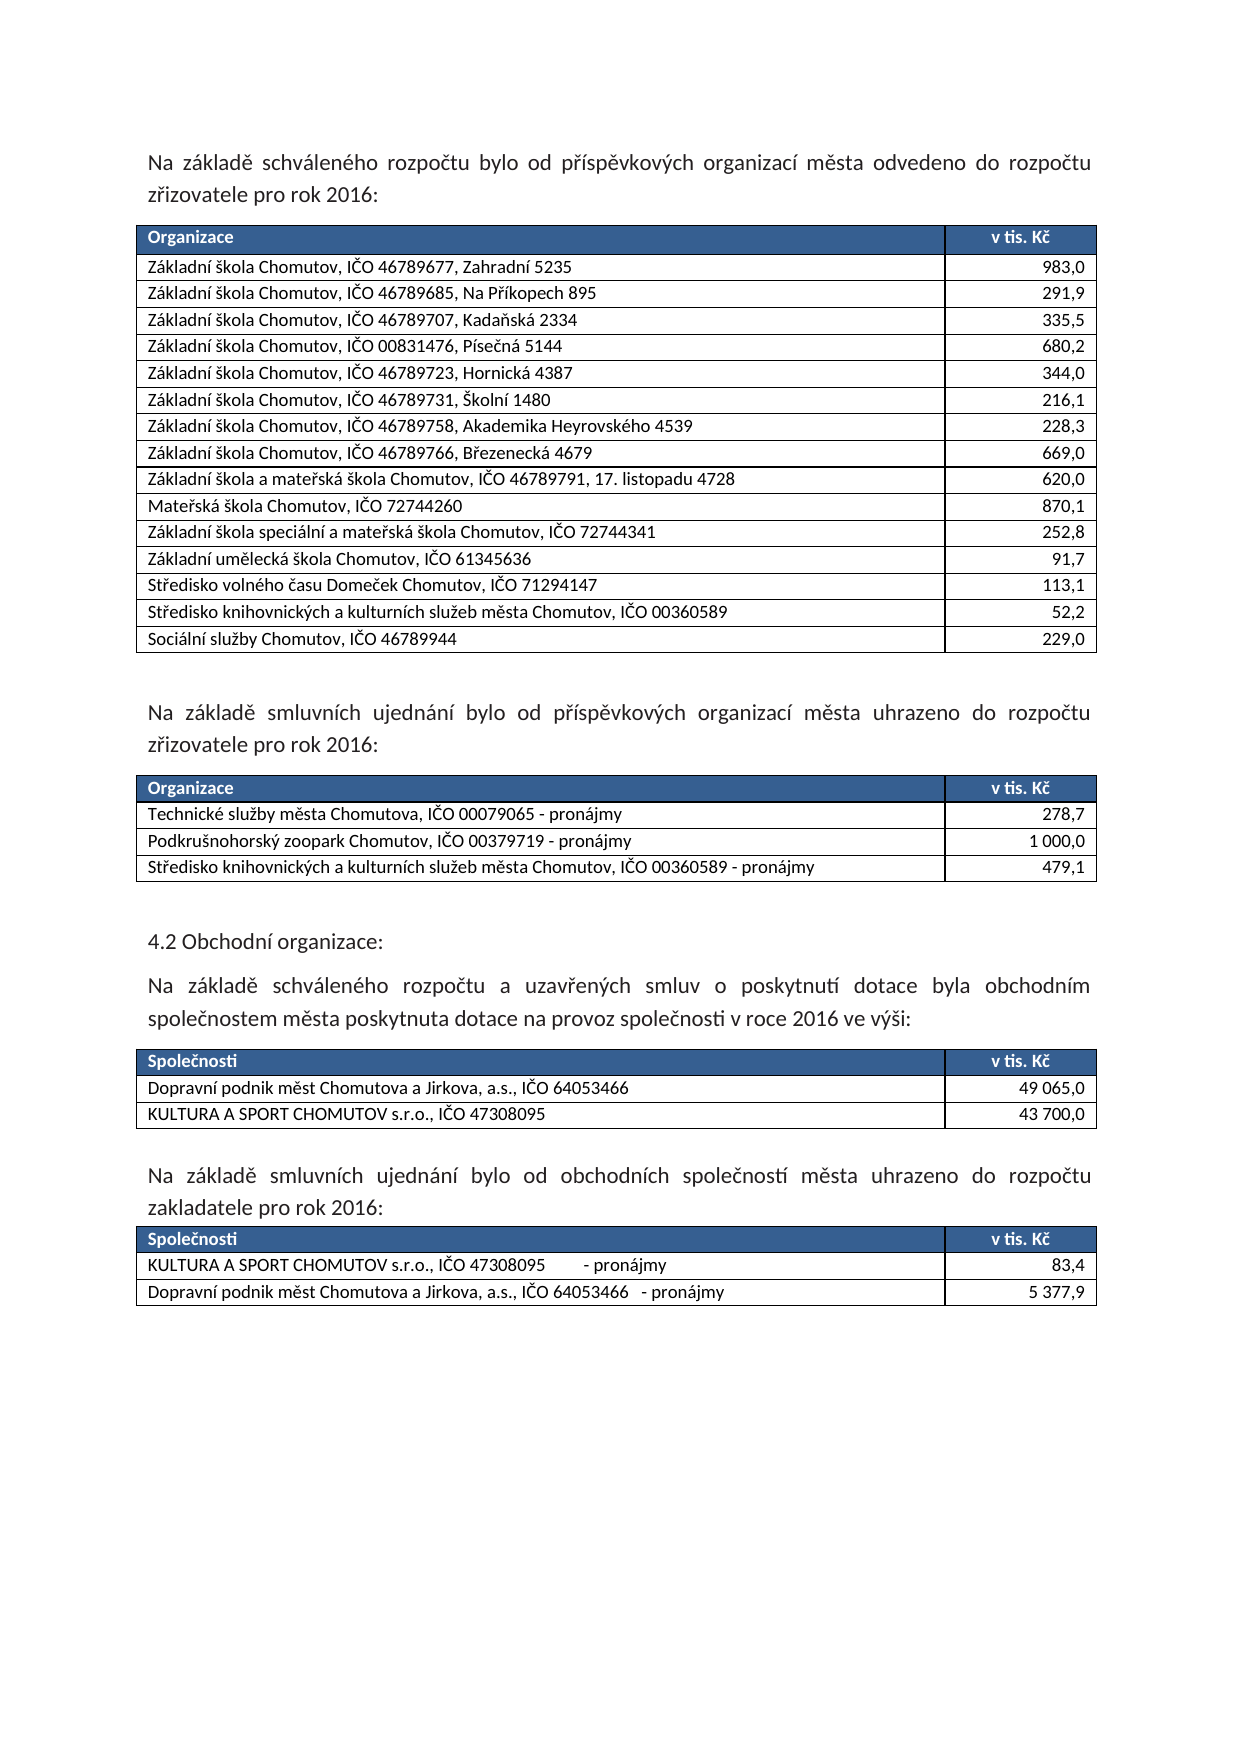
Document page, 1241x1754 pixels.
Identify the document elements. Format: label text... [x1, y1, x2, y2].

table_cell 113,1 [946, 574, 1096, 599]
text Na základě smluvních ujednání bylo od příspěvkových organizací města uhrazeno do rozpočtu zřizovatele pro rok 2016: [148, 698, 1093, 758]
table_header v tis. Kč [946, 776, 1096, 801]
table_cell 216,1 [946, 388, 1096, 413]
table_cell 278,7 [946, 803, 1096, 828]
text Na základě schváleného rozpočtu bylo od příspěvkových organizací města odvedeno do rozpočtu zřizovatele pro rok 2016: [148, 148, 1093, 208]
table_cell Základní škola Chomutov, IČO 46789677, Zahradní 5235 [137, 255, 944, 280]
table_cell Mateřská škola Chomutov, IČO 72744260 [137, 494, 944, 519]
table_cell Dopravní podnik měst Chomutova a Jirkova, a.s., IČO 64053466 - pronájmy [137, 1280, 944, 1305]
table_cell Základní škola Chomutov, IČO 46789723, Hornická 4387 [137, 361, 944, 387]
table_cell Technické služby města Chomutova, IČO 00079065 - pronájmy [137, 803, 944, 828]
table_cell Středisko volného času Domeček Chomutov, IČO 71294147 [137, 574, 944, 599]
table_cell Základní škola Chomutov, IČO 00831476, Písečná 5144 [137, 335, 944, 360]
text Na základě smluvních ujednání bylo od obchodních společností města uhrazeno do rozpočtu zakladatele pro rok 2016: [148, 1161, 1093, 1222]
table_cell Základní umělecká škola Chomutov, IČO 61345636 [137, 547, 944, 573]
table_cell 229,0 [946, 627, 1096, 652]
table_cell 52,2 [946, 600, 1096, 626]
table_cell KULTURA A SPORT CHOMUTOV s.r.o., IČO 47308095 [137, 1103, 944, 1128]
table_cell 91,7 [946, 547, 1096, 573]
table_cell 43 700,0 ,0,8 [946, 1103, 1096, 1128]
table_cell 669,0 [946, 441, 1096, 466]
table_cell 335,5 [946, 308, 1096, 333]
table_cell 870,1 [946, 494, 1096, 519]
table_cell Základní škola speciální a mateřská škola Chomutov, IČO 72744341 [137, 521, 944, 546]
text Na základě schváleného rozpočtu a uzavřených smluv o poskytnutí dotace byla obchodním společnostem města poskytnuta dotace na provoz společnosti v roce 2016 ve výši: [148, 972, 1093, 1032]
table_cell Podkrušnohorský zoopark Chomutov, IČO 00379719 - pronájmy [137, 829, 944, 854]
table_cell 83,4 [946, 1253, 1096, 1279]
table_header Organizace [137, 776, 944, 801]
table_cell Základní škola Chomutov, IČO 46789758, Akademika Heyrovského 4539 [137, 414, 944, 440]
table_cell 49 065,0 [946, 1076, 1096, 1102]
table_cell Základní škola Chomutov, IČO 46789707, Kadaňská 2334 [137, 308, 944, 333]
table_cell 479,1 [946, 856, 1096, 881]
table_header v tis. Kč [946, 226, 1096, 254]
table_cell Dopravní podnik měst Chomutova a Jirkova, a.s., IČO 64053466 [137, 1076, 944, 1102]
table_cell 680,2 [946, 335, 1096, 360]
table_header Organizace [137, 226, 944, 254]
table_cell Základní škola a mateřská škola Chomutov, IČO 46789791, 17. listopadu 4728 [137, 468, 944, 493]
table_cell 983,0 [946, 255, 1096, 280]
table_header Společnosti [137, 1050, 944, 1075]
text 4.2 Obchodní organizace: [148, 927, 1093, 955]
table_cell 1 000,0 [946, 829, 1096, 854]
table_cell Základní škola Chomutov, IČO 46789766, Březenecká 4679 [137, 441, 944, 466]
table_cell Sociální služby Chomutov, IČO 46789944 [137, 627, 944, 652]
table_cell Středisko knihovnických a kulturních služeb města Chomutov, IČO 00360589 - pronájmy [137, 856, 944, 881]
table_cell 5 377,9 [946, 1280, 1096, 1305]
table_cell 252,8 [946, 521, 1096, 546]
table_header v tis. Kč [946, 1227, 1096, 1252]
table_cell 228,3 [946, 414, 1096, 440]
table_cell Základní škola Chomutov, IČO 46789685, Na Příkopech 895 [137, 281, 944, 307]
table_header v tis. Kč [946, 1050, 1096, 1075]
table_header Společnosti [137, 1227, 944, 1252]
table_cell Základní škola Chomutov, IČO 46789731, Školní 1480 [137, 388, 944, 413]
table_cell 291,9 [946, 281, 1096, 307]
table_cell 344,0 [946, 361, 1096, 387]
table_cell 620,0 [946, 468, 1096, 493]
table_cell KULTURA A SPORT CHOMUTOV s.r.o., IČO 47308095 - pronájmy [137, 1253, 944, 1279]
table_cell Středisko knihovnických a kulturních služeb města Chomutov, IČO 00360589 [137, 600, 944, 626]
